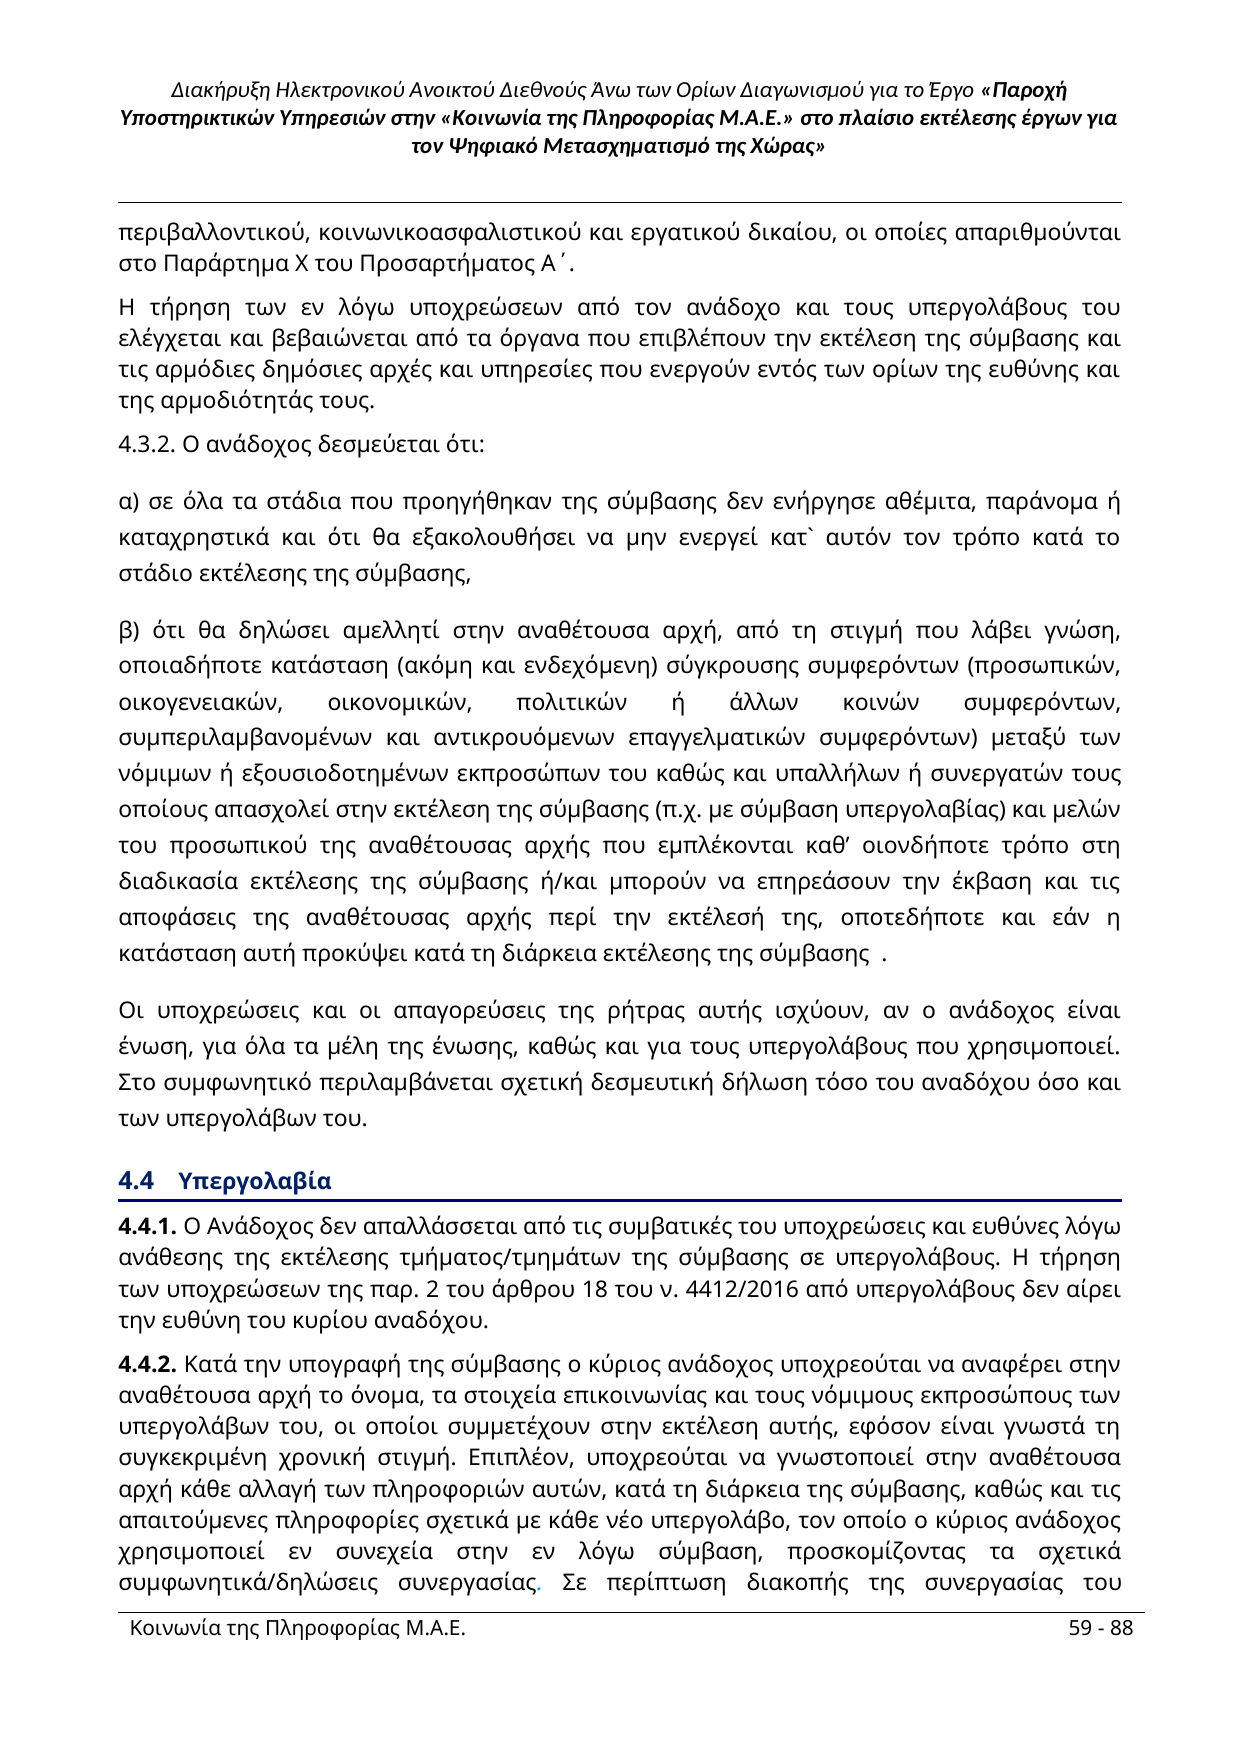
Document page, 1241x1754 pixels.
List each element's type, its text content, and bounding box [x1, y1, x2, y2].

subtitle Υπεργολαβία [118, 1162, 1122, 1199]
text β) ότι θα δηλώσει αμελλητί στην αναθέτουσα αρχή, από τη στιγμή που λάβει γνώση, οποιαδήποτε κατάσταση (ακόμη και ενδεχόμενη) σύγκρουσης συμφερόντων (προσωπικών, οικογενειακών, οικονομικών, πολιτικών ή άλλων κοινών συμφερόντων, συμπεριλαμβανομένων και αντικρουόμενων επαγγελματικών συμφερόντων) μεταξύ των νόμιμων ή εξουσιοδοτημένων εκπροσώπων του καθώς και υπαλλήλων ή συνεργατών τους οποίους απασχολεί στην εκτέλεση της σύμβασης (π.χ. με σύμβαση υπεργολαβίας) και μελών του προσωπικού της αναθέτουσας αρχής που εμπλέκονται καθ’ οιονδήποτε τρόπο στη διαδικασία εκτέλεσης της σύμβασης ή/και μπορούν να επηρεάσουν την έκβαση και τις αποφάσεις της αναθέτουσας αρχής περί την εκτέλεσή της, οποτεδήποτε και εάν η κατάσταση αυτή προκύψει κατά τη διάρκεια εκτέλεσης της σύμβασης . [118, 613, 1122, 968]
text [118, 216, 1122, 278]
text Η τήρηση των εν λόγω υποχρεώσεων από τον ανάδοχο και τους υπεργολάβους του ελέγχεται και βεβαιώνεται από τα όργανα που επιβλέπουν την εκτέλεση της σύμβασης και τις αρμόδιες δημόσιες αρχές και υπηρεσίες που ενεργούν εντός των ορίων της ευθύνης και της αρμοδιότητάς τους. [118, 291, 1122, 416]
text 4.3.2. Ο ανάδοχος δεσμεύεται ότι: [118, 428, 1122, 459]
text 4.4.1. Ο Ανάδοχος δεν απαλλάσσεται από τις συμβατικές του υποχρεώσεις και ευθύνες λόγω ανάθεσης της εκτέλεσης τμήματος/τμημάτων της σύμβασης σε υπεργολάβους. Η τήρηση των υποχρεώσεων της παρ. 2 του άρθρου 18 του ν. 4412/2016 από υπεργολάβους δεν αίρει την ευθύνη του κυρίου αναδόχου. [118, 1210, 1122, 1335]
text Οι υποχρεώσεις και οι απαγορεύσεις της ρήτρας αυτής ισχύουν, αν ο ανάδοχος είναι ένωση, για όλα τα μέλη της ένωσης, καθώς και για τους υπεργολάβους που χρησιμοποιεί. Στο συμφωνητικό περιλαμβάνεται σχετική δεσμευτική δήλωση τόσο του αναδόχου όσο και των υπεργολάβων του. [118, 994, 1122, 1133]
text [118, 1348, 1122, 1598]
text α) σε όλα τα στάδια που προηγήθηκαν της σύμβασης δεν ενήργησε αθέμιτα, παράνομα ή καταχρηστικά και ότι θα εξακολουθήσει να μην ενεργεί κατ` αυτόν τον τρόπο κατά το στάδιο εκτέλεσης της σύμβασης, [118, 485, 1122, 588]
